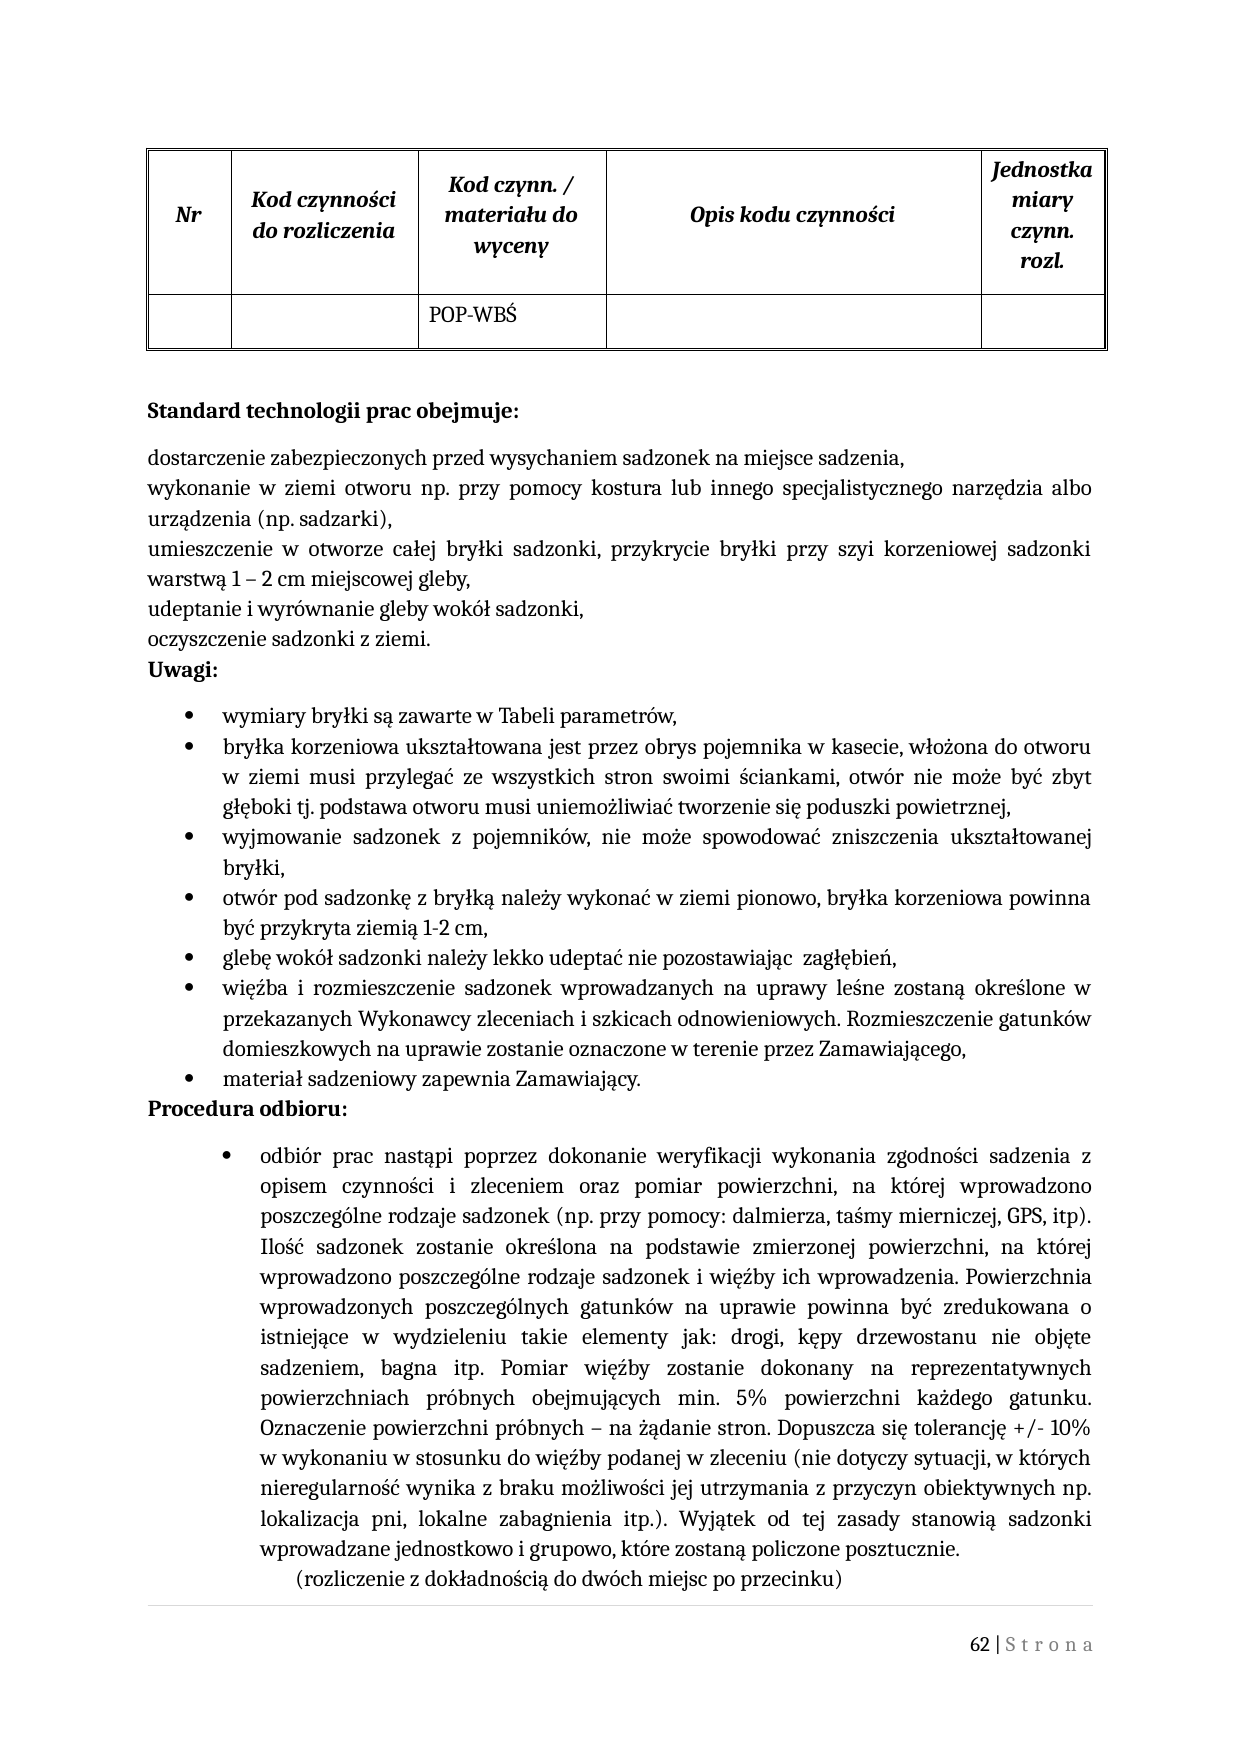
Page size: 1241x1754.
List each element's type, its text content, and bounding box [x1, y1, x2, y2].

text Procedura odbioru: [148, 1096, 1093, 1122]
list materiał sadzeniowy zapewnia Zamawiający. [185, 1066, 1093, 1092]
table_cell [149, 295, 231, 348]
list bryłka korzeniowa ukształtowana jest przez obrys pojemnika w kasecie, włożona do otworu w ziemi musi przylegać ze wszystkich stron swoimi ściankami, otwór nie może być zbyt głęboki tj. podstawa otworu musi uniemożliwiać tworzenie się poduszki powietrznej, [185, 733, 1093, 820]
text Uwagi: [148, 656, 1093, 683]
list glebę wokół sadzonki należy lekko udeptać nie pozostawiając zagłębień, [185, 945, 1093, 971]
list wymiary bryłki są zawarte w Tabeli parametrów, [185, 703, 1093, 729]
text oczyszczenie sadzonki z ziemi. [148, 626, 1093, 652]
list otwór pod sadzonkę z bryłką należy wykonać w ziemi pionowo, bryłka korzeniowa powinna być przykryta ziemią 1-2 cm, [185, 884, 1093, 941]
text wykonanie w ziemi otworu np. przy pomocy kostura lub innego specjalistycznego narzędzia albo urządzenia (np. sadzarki), [148, 475, 1093, 532]
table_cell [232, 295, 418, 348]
list odbiór prac nastąpi poprzez dokonanie weryfikacji wykonania zgodności sadzenia z opisem czynności i zleceniem oraz pomiar powierzchni, na której wprowadzono poszczególne rodzaje sadzonek (np. przy pomocy: dalmierza, taśmy mierniczej, GPS, itp). Ilość sadzonek zostanie określona na podstawie zmierzonej powierzchni, na której wprowadzono poszczególne rodzaje sadzonek i więźby ich wprowadzenia. Powierzchnia wprowadzonych poszczególnych gatunków na uprawie powinna być zredukowana o istniejące w wydzieleniu takie elementy jak: drogi, kępy drzewostanu nie objęte sadzeniem, bagna itp. Pomiar więźby zostanie dokonany na reprezentatywnych powierzchniach próbnych obejmujących min. 5% powierzchni każdego gatunku. Oznaczenie powierzchni próbnych – na żądanie stron. Dopuszcza się tolerancję +/- 10% w wykonaniu w stosunku do więźby podanej w zleceniu (nie dotyczy sytuacji, w których nieregularność wynika z braku możliwości jej utrzymania z przyczyn obiektywnych np. lokalizacja pni, lokalne zabagnienia itp.). Wyjątek od tej zasady stanowią sadzonki wprowadzane jednostkowo i grupowo, które zostaną policzone posztucznie. [223, 1143, 1093, 1562]
text umieszczenie w otworze całej bryłki sadzonki, przykrycie bryłki przy szyi korzeniowej sadzonki warstwą 1 – 2 cm miejscowej gleby, [148, 536, 1093, 592]
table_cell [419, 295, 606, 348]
text (rozliczenie z dokładnością do dwóch miejsc po przecinku) [148, 1566, 1093, 1592]
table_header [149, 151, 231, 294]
text Standard technologii prac obejmuje: [148, 398, 1093, 424]
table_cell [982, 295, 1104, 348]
text dostarczenie zabezpieczonych przed wysychaniem sadzonek na miejsce sadzenia, [148, 445, 1093, 471]
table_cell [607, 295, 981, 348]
list więźba i rozmieszczenie sadzonek wprowadzanych na uprawy leśne zostaną określone w przekazanych Wykonawcy zleceniach i szkicach odnowieniowych. Rozmieszczenie gatunków domieszkowych na uprawie zostanie oznaczone w terenie przez Zamawiającego, [185, 975, 1093, 1062]
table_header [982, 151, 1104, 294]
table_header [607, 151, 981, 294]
text udeptanie i wyrównanie gleby wokół sadzonki, [148, 596, 1093, 622]
list wyjmowanie sadzonek z pojemników, nie może spowodować zniszczenia ukształtowanej bryłki, [185, 824, 1093, 881]
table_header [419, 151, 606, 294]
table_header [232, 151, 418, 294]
